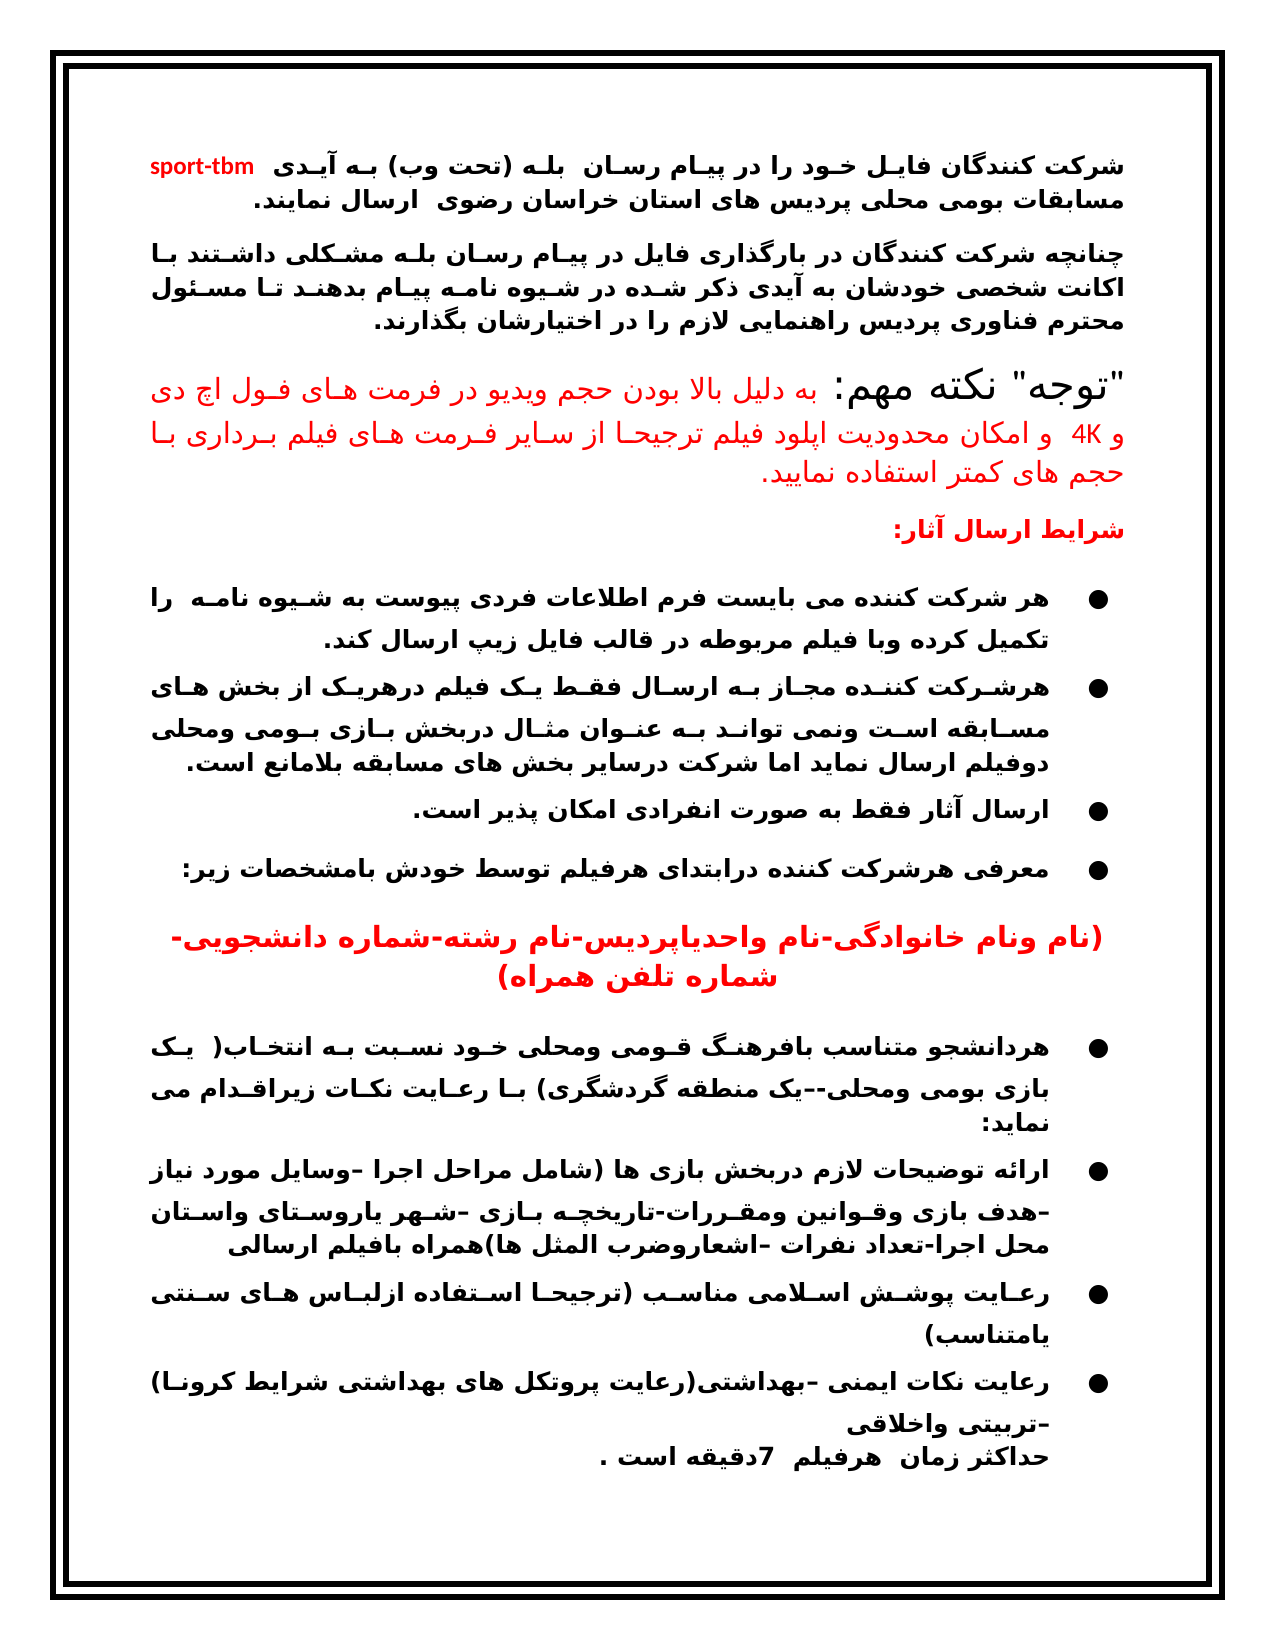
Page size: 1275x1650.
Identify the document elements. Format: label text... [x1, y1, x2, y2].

list هرشرکت کننده مجاز به ارسال فقط یک فیلم درهریک از بخش های مسابقه است ونمی تواند به عنوان مثال دربخش بازی بومی ومحلی دوفیلم ارسال نماید اما شرکت درسایر بخش های مسابقه بلامانع است. [150, 659, 1087, 777]
text چنانچه شرکت کنندگان در بارگذاری فایل در پیام رسان بله مشکلی داشتند با اکانت شخصی خودشان به آیدی ذکر شده در شیوه نامه پیام بدهند تا مسئول محترم فناوری پردیس راهنمایی لازم را در اختیارشان بگذارند. [150, 239, 1125, 336]
text "توجه" نکته مهم: به دلیل بالا بودن حجم ویدیو در فرمت های فول اچ دی و 4K و امکان محدودیت اپلود فیلم ترجیحا از سایر فرمت های فیلم برداری با حجم های کمتر استفاده نمایید. [150, 361, 1125, 489]
text شرکت کنندگان فایل خود را در پیام رسان بله (تحت وب) به آیدی sport-tbm مسابقات بومی محلی پردیس های استان خراسان رضوی ارسال نمایند. [150, 150, 1125, 214]
list معرفی هرشرکت کننده درابتدای هرفیلم توسط خودش بامشخصات زیر: [150, 840, 1087, 892]
list ارائه توضیحات لازم دربخش بازی ها (شامل مراحل اجرا –وسایل مورد نیاز –هدف بازی وقوانین ومقررات-تاریخچه بازی –شهر یاروستای واستان محل اجرا-تعداد نفرات –اشعاروضرب المثل ها)همراه بافیلم ارسالی [150, 1141, 1087, 1260]
list رعایت پوشش اسلامی مناسب (ترجیحا استفاده ازلباس های سنتی یامتناسب) [150, 1264, 1087, 1349]
list هر شرکت کننده می بایست فرم اطلاعات فردی پیوست به شیوه نامه را تکمیل کرده وبا فیلم مربوطه در قالب فایل زیپ ارسال کند. [150, 569, 1087, 654]
text شرایط ارسال آثار: [150, 515, 1125, 544]
text (نام ونام خانوادگی-نام واحدیاپردیس-نام رشته-شماره دانشجویی-شماره تلفن همراه) [150, 920, 1125, 993]
text حداکثر زمان هرفیلم 7دقیقه است . [150, 1442, 1050, 1472]
list رعایت نکات ایمنی –بهداشتی(رعایت پروتکل های بهداشتی شرایط کرونا) –تربیتی واخلاقی [150, 1353, 1087, 1438]
list هردانشجو متناسب بافرهنگ قومی ومحلی خود نسبت به انتخاب( یک بازی بومی ومحلی-–یک منطقه گردشگری) با رعایت نکات زیراقدام می نماید: [150, 1019, 1087, 1137]
list ارسال آثار فقط به صورت انفرادی امکان پذیر است. [150, 781, 1087, 833]
